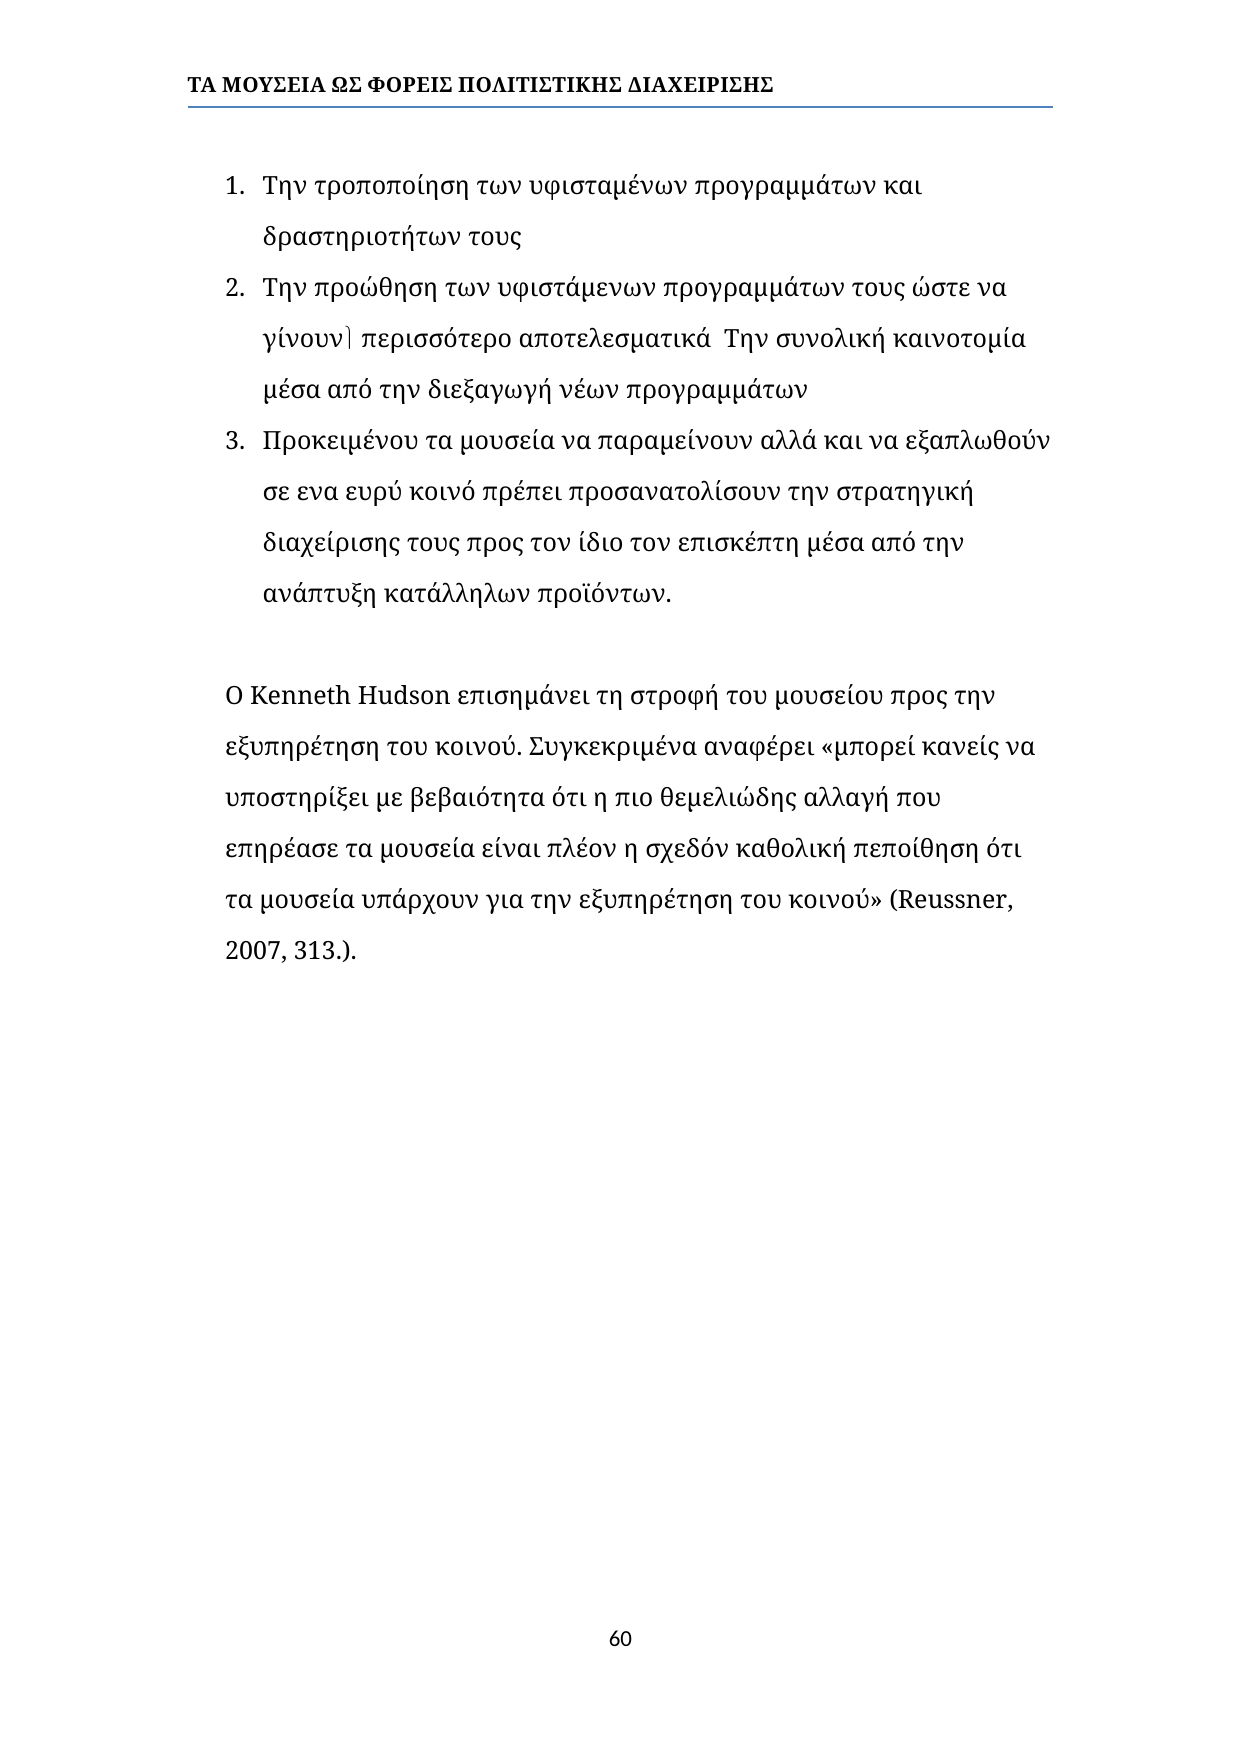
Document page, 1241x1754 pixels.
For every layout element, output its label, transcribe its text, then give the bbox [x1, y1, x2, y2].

list Προκειμένου τα μουσεία να παραμείνουν αλλά και να εξαπλωθούν σε ενα ευρύ κοινό πρέπει προσανατολίσουν την στρατηγική διαχείρισης τους προς τον ίδιο τον επισκέπτη μέσα από την ανάπτυξη κατάλληλων προϊόντων. [225, 423, 1053, 610]
text Ο Kenneth Hudson επισημάνει τη στροφή του μουσείου προς την εξυπηρέτηση του κοινού. Συγκεκριμένα αναφέρει «μπορεί κανείς να υποστηρίξει με βεβαιότητα ότι η πιο θεμελιώδης αλλαγή που επηρέασε τα μουσεία είναι πλέον η σχεδόν καθολική πεποίθηση ότι τα μουσεία υπάρχουν για την εξυπηρέτηση του κοινού» (Reussner, 2007, 313.). [225, 678, 1053, 967]
list Την τροποποίηση των υφισταμένων προγραμμάτων και δραστηριοτήτων τους [225, 167, 1053, 252]
list Την προώθηση των υφιστάμενων προγραμμάτων τους ώστε να γίνουν περισσότερο αποτελεσματικά Την συνολική καινοτομία μέσα από την διεξαγωγή νέων προγραμμάτων [225, 269, 1053, 406]
